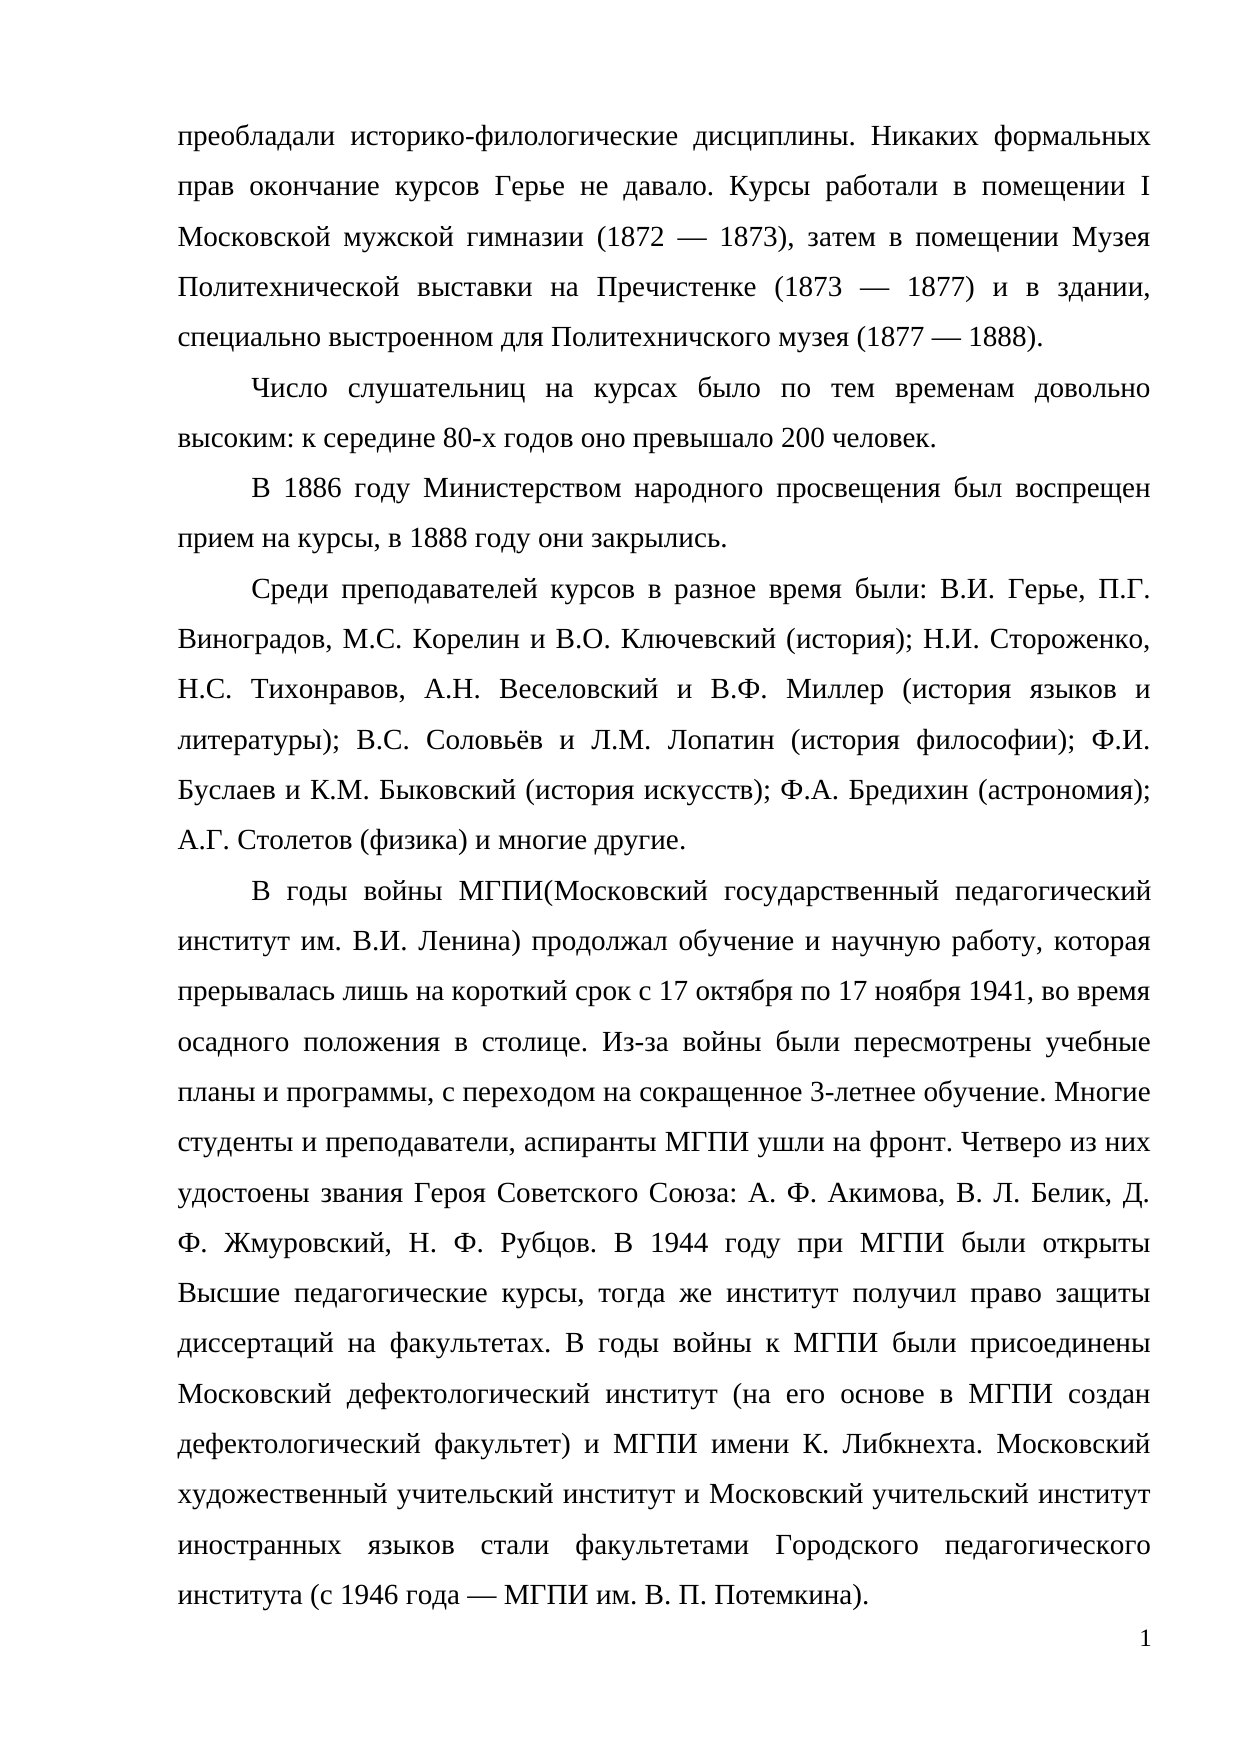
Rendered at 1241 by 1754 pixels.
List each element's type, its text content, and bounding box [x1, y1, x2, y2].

text В годы войны МГПИ(Московский государственный педагогический институт им. В.И. Ленина) продолжал обучение и научную работу, которая прерывалась лишь на короткий срок с 17 октября по 17 ноября 1941, во время осадного положения в столице. Из-за войны были пересмотрены учебные планы и программы, с переходом на сокращенное 3-летнее обучение. Многие студенты и преподаватели, аспиранты МГПИ ушли на фронт. Четверо из них удостоены звания Героя Советского Союза: А. Ф. Акимова, В. Л. Белик, Д. Ф. Жмуровский, Н. Ф. Рубцов. В 1944 году при МГПИ были открыты Высшие педагогические курсы, тогда же институт получил право защиты диссертаций на факультетах. В годы войны к МГПИ были присоединены Московский дефектологический институт (на его основе в МГПИ создан дефектологический факультет) и МГПИ имени К. Либкнехта. Московский художественный учительский институт и Московский учительский институт иностранных языков стали факультетами Городского педагогического института (с 1946 года — МГПИ им. В. П. Потемкина). [177, 873, 1152, 1611]
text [177, 118, 1152, 353]
text Среди преподавателей курсов в разное время были: В.И. Герье, П.Г. Виноградов, М.С. Корелин и В.О. Ключевский (история); Н.И. Стороженко, Н.С. Тихонравов, А.Н. Веселовский и В.Ф. Миллер (история языков и литературы); В.С. Соловьёв и Л.М. Лопатин (история философии); Ф.И. Буслаев и К.М. Быковский (история искусств); Ф.А. Бредихин (астрономия); А.Г. Столетов (физика) и многие другие. [177, 571, 1152, 856]
text В 1886 году Министерством народного просвещения был воспрещен прием на курсы, в 1888 году они закрылись. [177, 470, 1152, 554]
text Число слушательниц на курсах было по тем временам довольно высоким: к середине 80-х годов оно превышало 200 человек. [177, 370, 1152, 453]
